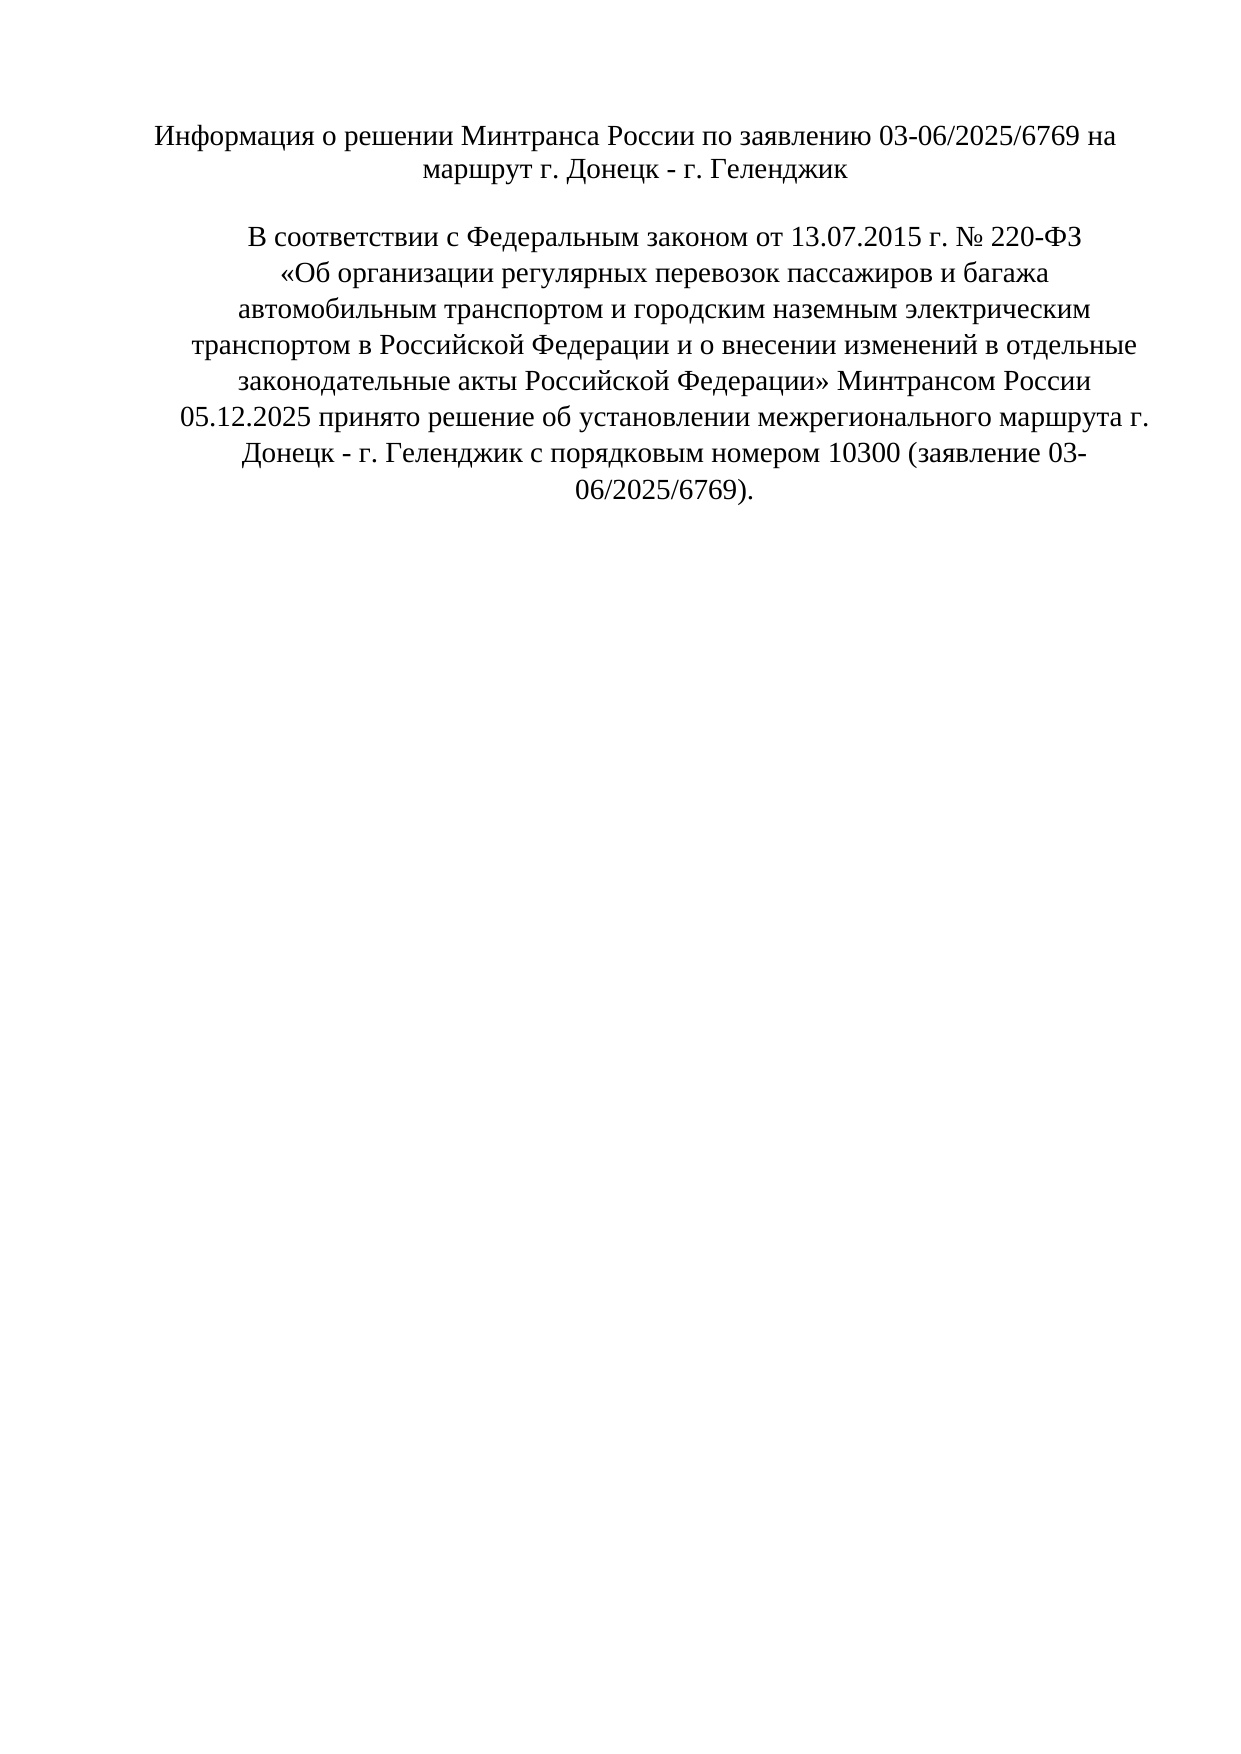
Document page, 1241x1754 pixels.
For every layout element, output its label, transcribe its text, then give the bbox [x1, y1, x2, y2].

text Информация о решении Минтранса России по заявлению 03-06/2025/6769 на маршрут г. Донецк - г. Геленджик [118, 118, 1152, 185]
text В соответствии с Федеральным законом от 13.07.2015 г. № 220-ФЗ «Об организации регулярных перевозок пассажиров и багажа автомобильным транспортом и городским наземным электрическим транспортом в Российской Федерации и о внесении изменений в отдельные законодательные акты Российской Федерации» Минтрансом России 05.12.2025 принято решение об установлении межрегионального маршрута г. Донецк - г. Геленджик с порядковым номером 10300 (заявление 03-06/2025/6769). [177, 219, 1152, 505]
